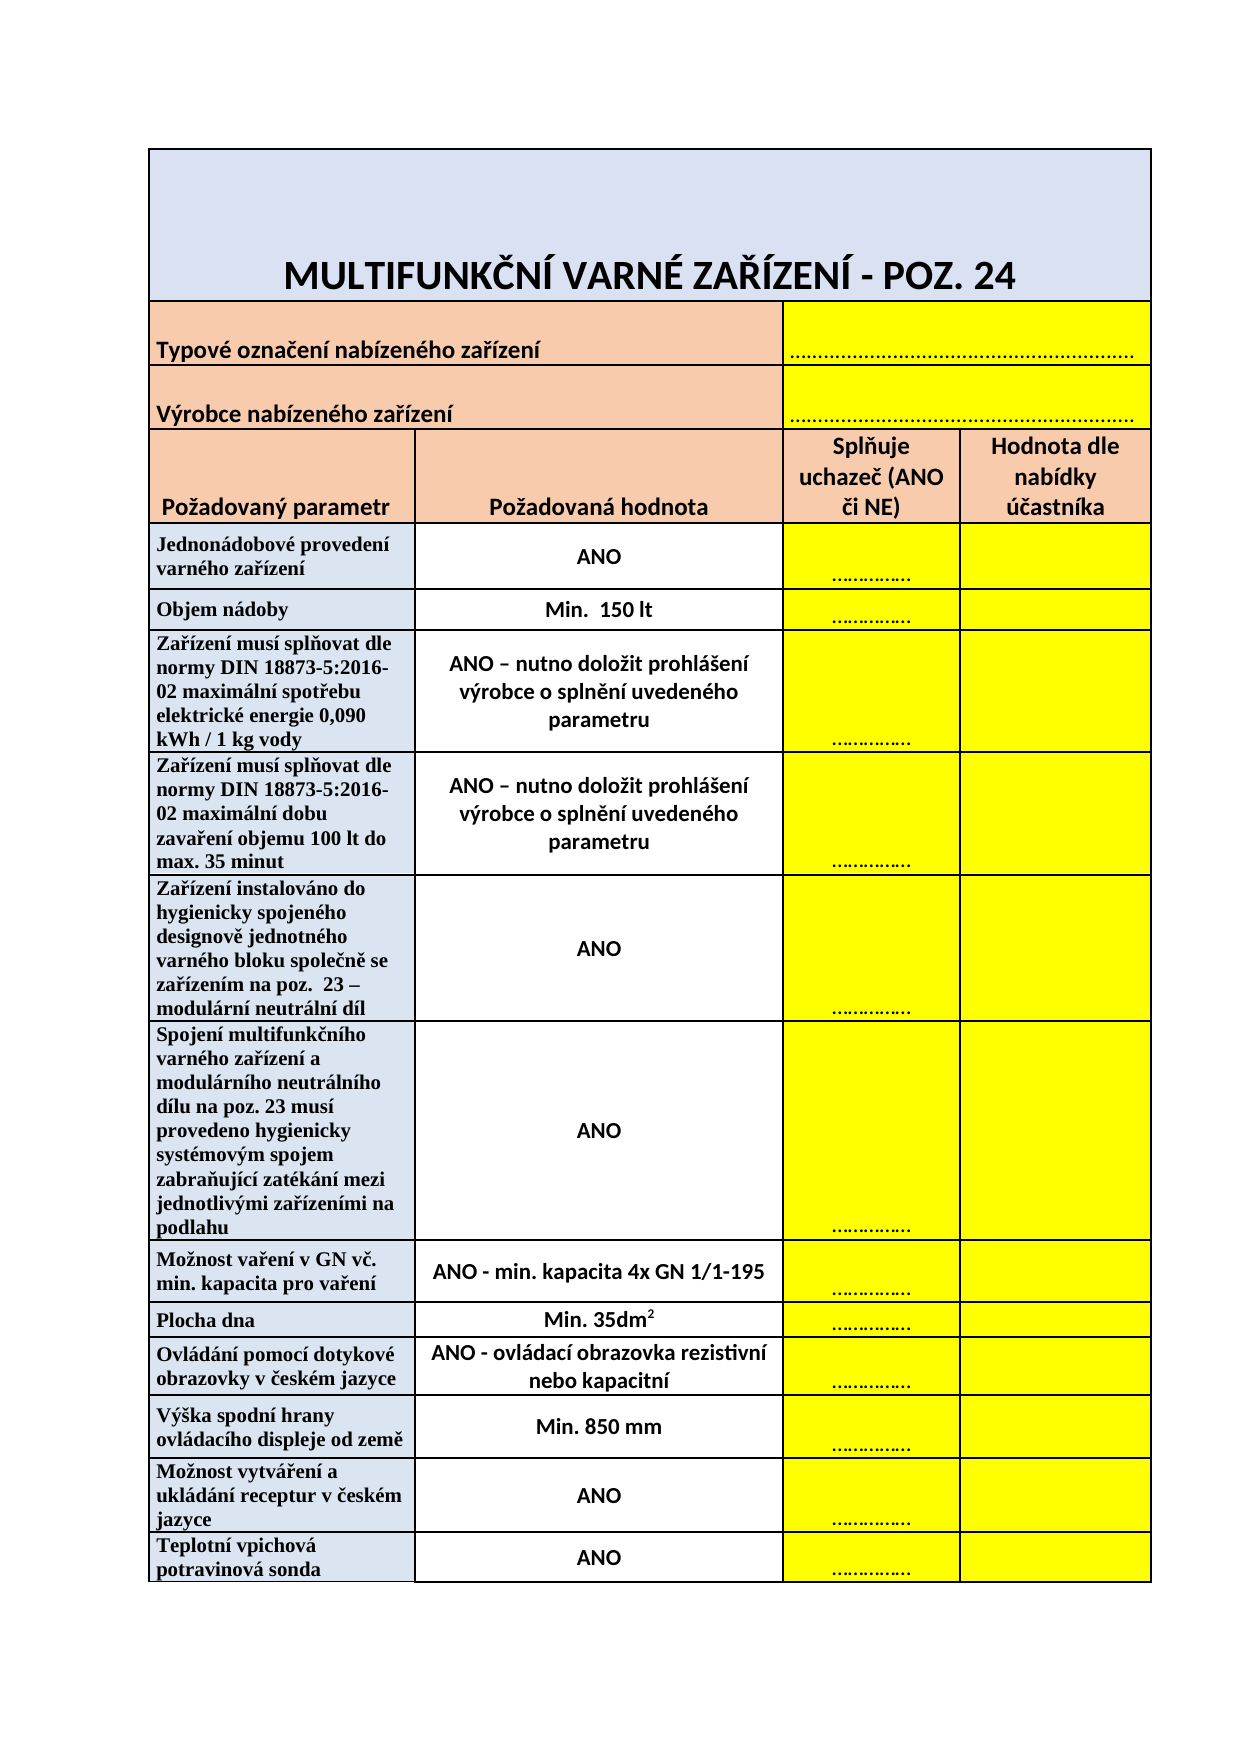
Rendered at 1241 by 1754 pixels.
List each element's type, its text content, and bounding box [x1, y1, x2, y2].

table_cell Teplotní vpichová potravinová sonda [150, 1533, 414, 1581]
table_cell …......................................................... [784, 302, 1150, 364]
table_cell [961, 1241, 1150, 1301]
table_cell …………… [784, 524, 959, 588]
table_cell ANO [416, 524, 782, 588]
table_cell [961, 1396, 1150, 1457]
table_cell Výrobce nabízeného zařízení [150, 366, 782, 428]
table_cell …………… [784, 631, 959, 751]
table_cell …......................................................... [784, 366, 1150, 428]
table_cell Zařízení musí splňovat dle normy DIN 18873-5:2016-02 maximální spotřebu elektrické energie 0,090 kWh / 1 kg vody [150, 631, 414, 751]
table_cell ANO [416, 876, 782, 1020]
table_cell ANO - min. kapacita 4x GN 1/1-195 [416, 1241, 782, 1301]
table_cell Výška spodní hrany ovládacího displeje od země [150, 1396, 414, 1457]
table_cell Typové označení nabízeného zařízení [150, 302, 782, 364]
table_cell …………… [784, 1459, 959, 1531]
table_header MULTIFUNKČNÍ VARNÉ ZAŘÍZENÍ - POZ. 24 [150, 150, 1150, 300]
table_cell …………… [784, 1396, 959, 1457]
table_cell [961, 590, 1150, 629]
table_cell Plocha dna [150, 1303, 414, 1336]
table_cell Požadovaný parametr [150, 430, 414, 522]
table_cell …………… [784, 1533, 959, 1581]
table_cell …………… [784, 1303, 959, 1336]
table_cell Hodnota dle nabídky účastníka [961, 430, 1150, 522]
table_cell ANO [416, 1533, 782, 1581]
table_cell …………… [784, 876, 959, 1020]
table_cell [961, 1303, 1150, 1336]
table_cell ANO – nutno doložit prohlášení výrobce o splnění uvedeného parametru [416, 753, 782, 873]
table_cell Splňuje uchazeč (ANO či NE) [784, 430, 959, 522]
table_cell Zařízení instalováno do hygienicky spojeného designově jednotného varného bloku společně se zařízením na poz. 23 – modulární neutrální díl [150, 876, 414, 1020]
table_cell Min. 150 lt [416, 590, 782, 629]
table_cell Min. 850 mm [416, 1396, 782, 1457]
table_cell …………… [784, 1022, 959, 1239]
table_cell …………… [784, 753, 959, 873]
table_cell Min. 35dm2 [416, 1303, 782, 1336]
table_cell Jednonádobové provedení varného zařízení [150, 524, 414, 588]
table_cell Zařízení musí splňovat dle normy DIN 18873-5:2016-02 maximální dobu zavaření objemu 100 lt do max. 35 minut [150, 753, 414, 873]
table_cell Možnost vytváření a ukládání receptur v českém jazyce [150, 1459, 414, 1531]
table_cell …………… [784, 1338, 959, 1394]
table_cell Objem nádoby [150, 590, 414, 629]
table_cell ANO [416, 1022, 782, 1239]
table_cell [961, 631, 1150, 751]
table_cell ANO [416, 1459, 782, 1531]
table_cell [961, 1459, 1150, 1531]
table_cell [961, 753, 1150, 873]
table_cell …………… [784, 590, 959, 629]
table_cell [961, 1533, 1150, 1581]
table_cell [961, 1022, 1150, 1239]
table_cell Ovládání pomocí dotykové obrazovky v českém jazyce [150, 1338, 414, 1394]
table_cell …………… [784, 1241, 959, 1301]
table_cell Spojení multifunkčního varného zařízení a modulárního neutrálního dílu na poz. 23 musí provedeno hygienicky systémovým spojem zabraňující zatékání mezi jednotlivými zařízeními na podlahu [150, 1022, 414, 1239]
table_cell [961, 524, 1150, 588]
table_cell [961, 1338, 1150, 1394]
table_cell ANO - ovládací obrazovka rezistivní nebo kapacitní [416, 1338, 782, 1394]
table_cell ANO – nutno doložit prohlášení výrobce o splnění uvedeného parametru [416, 631, 782, 751]
table_cell [961, 876, 1150, 1020]
table_cell Možnost vaření v GN vč. min. kapacita pro vaření [150, 1241, 414, 1301]
table_cell Požadovaná hodnota [416, 430, 782, 522]
